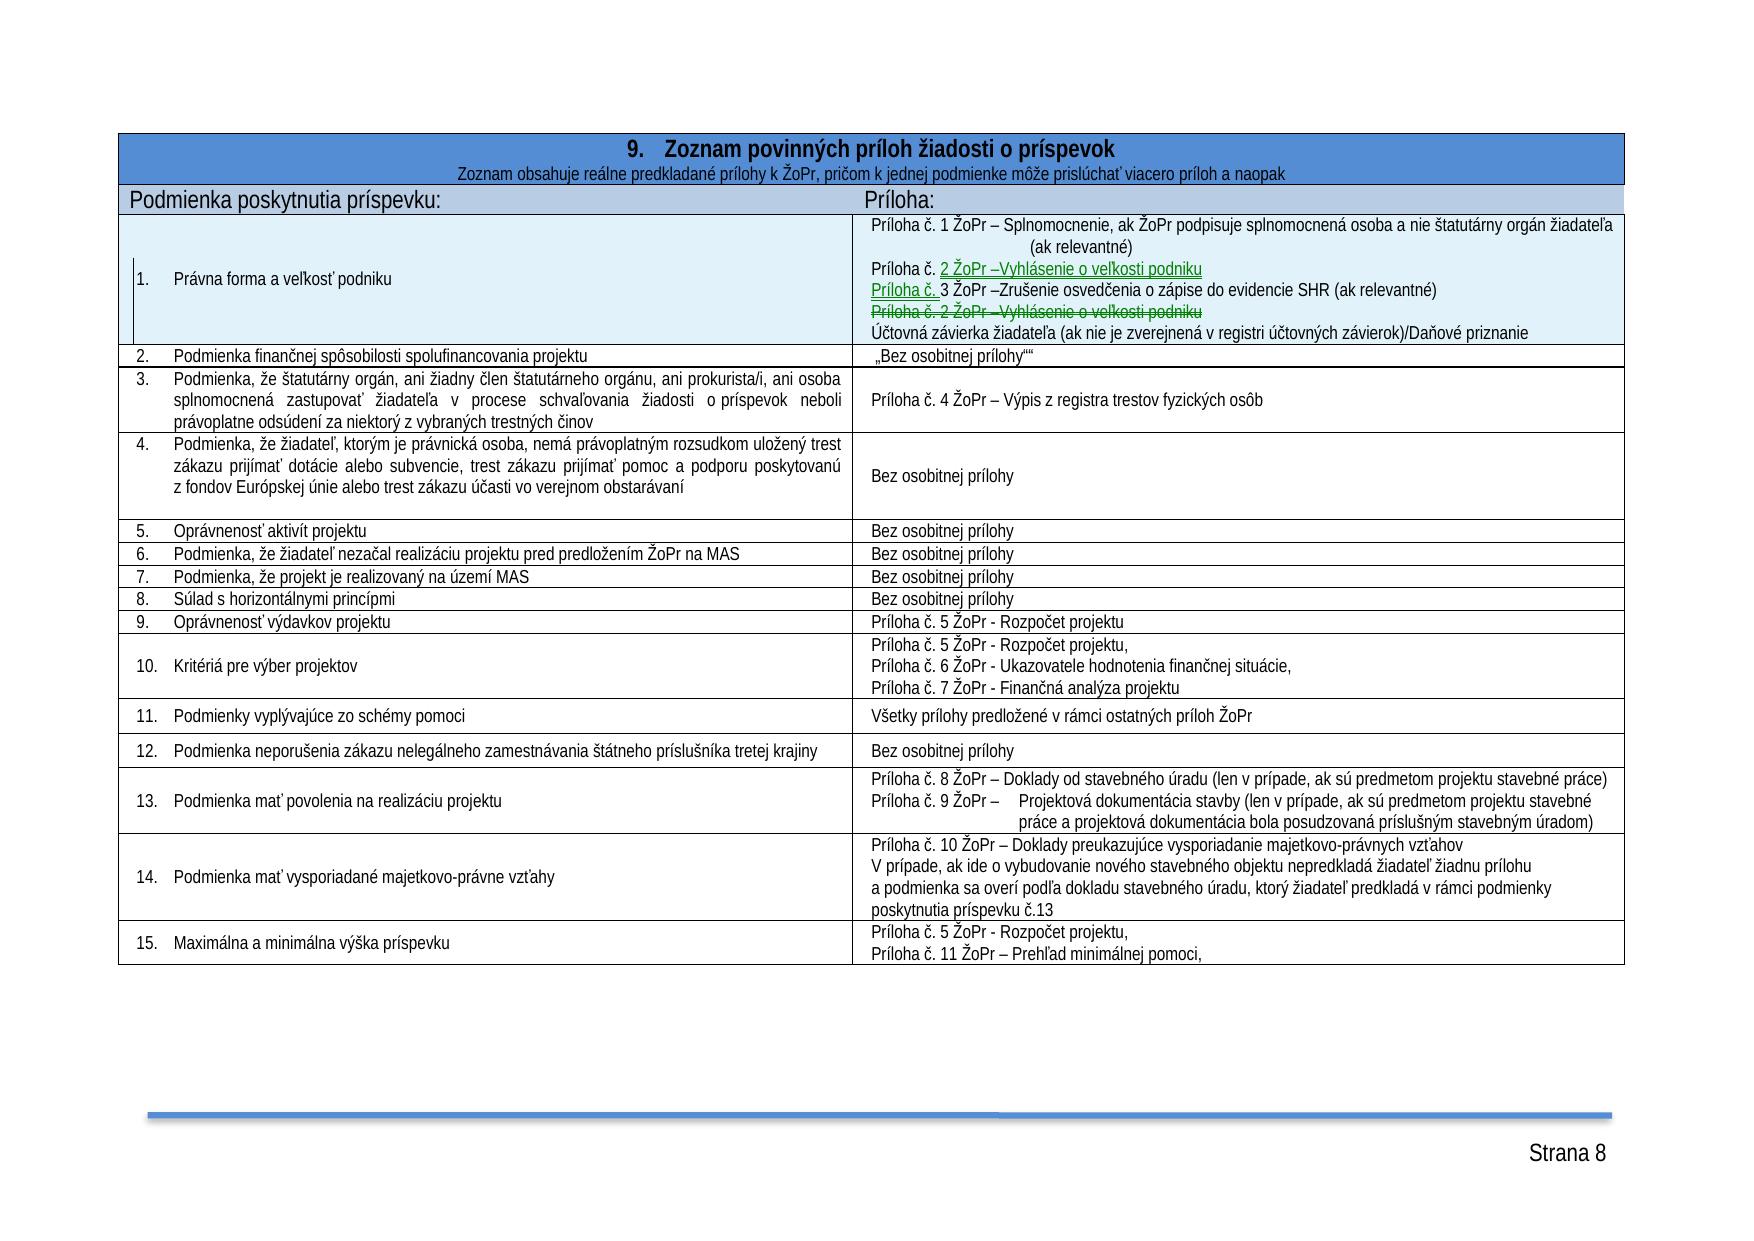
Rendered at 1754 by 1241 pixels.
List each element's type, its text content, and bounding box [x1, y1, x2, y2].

table_cell Príloha: [853, 185, 1624, 214]
table_cell Príloha č. 5 ŽoPr - Rozpočet projektu, Príloha č. 6 ŽoPr - Ukazovatele hodnotenia finančnej situácie, Príloha č. 7 ŽoPr - Finančná analýza projektu [853, 634, 1624, 698]
table_cell Bez osobitnej prílohy [853, 566, 1624, 587]
table_cell Príloha č. 10 ŽoPr – Doklady preukazujúce vysporiadanie majetkovo-právnych vzťahov V prípade, ak ide o vybudovanie nového stavebného objektu nepredkladá žiadateľ žiadnu prílohu a podmienka sa overí podľa dokladu stavebného úradu, ktorý žiadateľ predkladá v rámci podmienky poskytnutia príspevku č.13 [853, 834, 1624, 920]
table_cell Príloha č. 5 ŽoPr - Rozpočet projektu [853, 611, 1624, 632]
table_cell Bez osobitnej prílohy [853, 588, 1624, 610]
table_cell Bez osobitnej prílohy [853, 433, 1624, 519]
table_cell Podmienka, že žiadateľ nezačal realizáciu projektu pred predložením ŽoPr na MAS [119, 543, 852, 564]
table_cell Príloha č. 5 ŽoPr - Rozpočet projektu, Príloha č. 11 ŽoPr – Prehľad minimálnej pomoci, [853, 921, 1624, 964]
table_cell Podmienka, že žiadateľ, ktorým je právnická osoba, nemá právoplatným rozsudkom uložený trest zákazu prijímať dotácie alebo subvencie, trest zákazu prijímať pomoc a podporu poskytovanú z fondov Európskej únie alebo trest zákazu účasti vo verejnom obstarávaní [119, 433, 852, 519]
table_cell Všetky prílohy predložené v rámci ostatných príloh ŽoPr [853, 699, 1624, 733]
table_cell Kritériá pre výber projektov [119, 634, 852, 698]
table_cell „Bez osobitnej prílohy““ [853, 345, 1624, 366]
table_cell Príloha č. 8 ŽoPr – Doklady od stavebného úradu (len v prípade, ak sú predmetom projektu stavebné práce) Príloha č. 9 ŽoPr – Projektová dokumentácia stavby (len v prípade, ak sú predmetom projektu stavebné práce a projektová dokumentácia bola posudzovaná príslušným stavebným úradom) [853, 768, 1624, 833]
table_cell Súlad s horizontálnymi princípmi [119, 588, 852, 610]
table_header Zoznam povinných príloh žiadosti o príspevok Zoznam obsahuje reálne predkladané prílohy k ŽoPr, pričom k jednej podmienke môže prislúchať viacero príloh a naopak [119, 134, 1624, 184]
table_cell Podmienka mať vysporiadané majetkovo-právne vzťahy [119, 834, 852, 920]
table_cell Príloha č. 4 ŽoPr – Výpis z registra trestov fyzických osôb [853, 368, 1624, 432]
table_cell Bez osobitnej prílohy [853, 520, 1624, 542]
table_cell Oprávnenosť aktivít projektu [119, 520, 852, 542]
table_cell Bez osobitnej prílohy [853, 734, 1624, 767]
table_cell Maximálna a minimálna výška príspevku [119, 921, 852, 964]
table_cell Podmienka, že projekt je realizovaný na území MAS [119, 566, 852, 587]
table_cell Podmienka, že štatutárny orgán, ani žiadny člen štatutárneho orgánu, ani prokurista/i, ani osoba splnomocnená zastupovať žiadateľa v procese schvaľovania žiadosti o príspevok neboli právoplatne odsúdení za niektorý z vybraných trestných činov [119, 368, 852, 432]
table_cell Bez osobitnej prílohy [853, 543, 1624, 564]
table_cell Podmienka poskytnutia príspevku: [119, 185, 853, 214]
table_cell Podmienky vyplývajúce zo schémy pomoci [119, 699, 852, 733]
table_cell Podmienka neporušenia zákazu nelegálneho zamestnávania štátneho príslušníka tretej krajiny [119, 734, 852, 767]
table_cell Oprávnenosť výdavkov projektu [119, 611, 852, 632]
table_cell Podmienka finančnej spôsobilosti spolufinancovania projektu [119, 345, 852, 366]
table_cell Podmienka mať povolenia na realizáciu projektu [119, 768, 852, 833]
